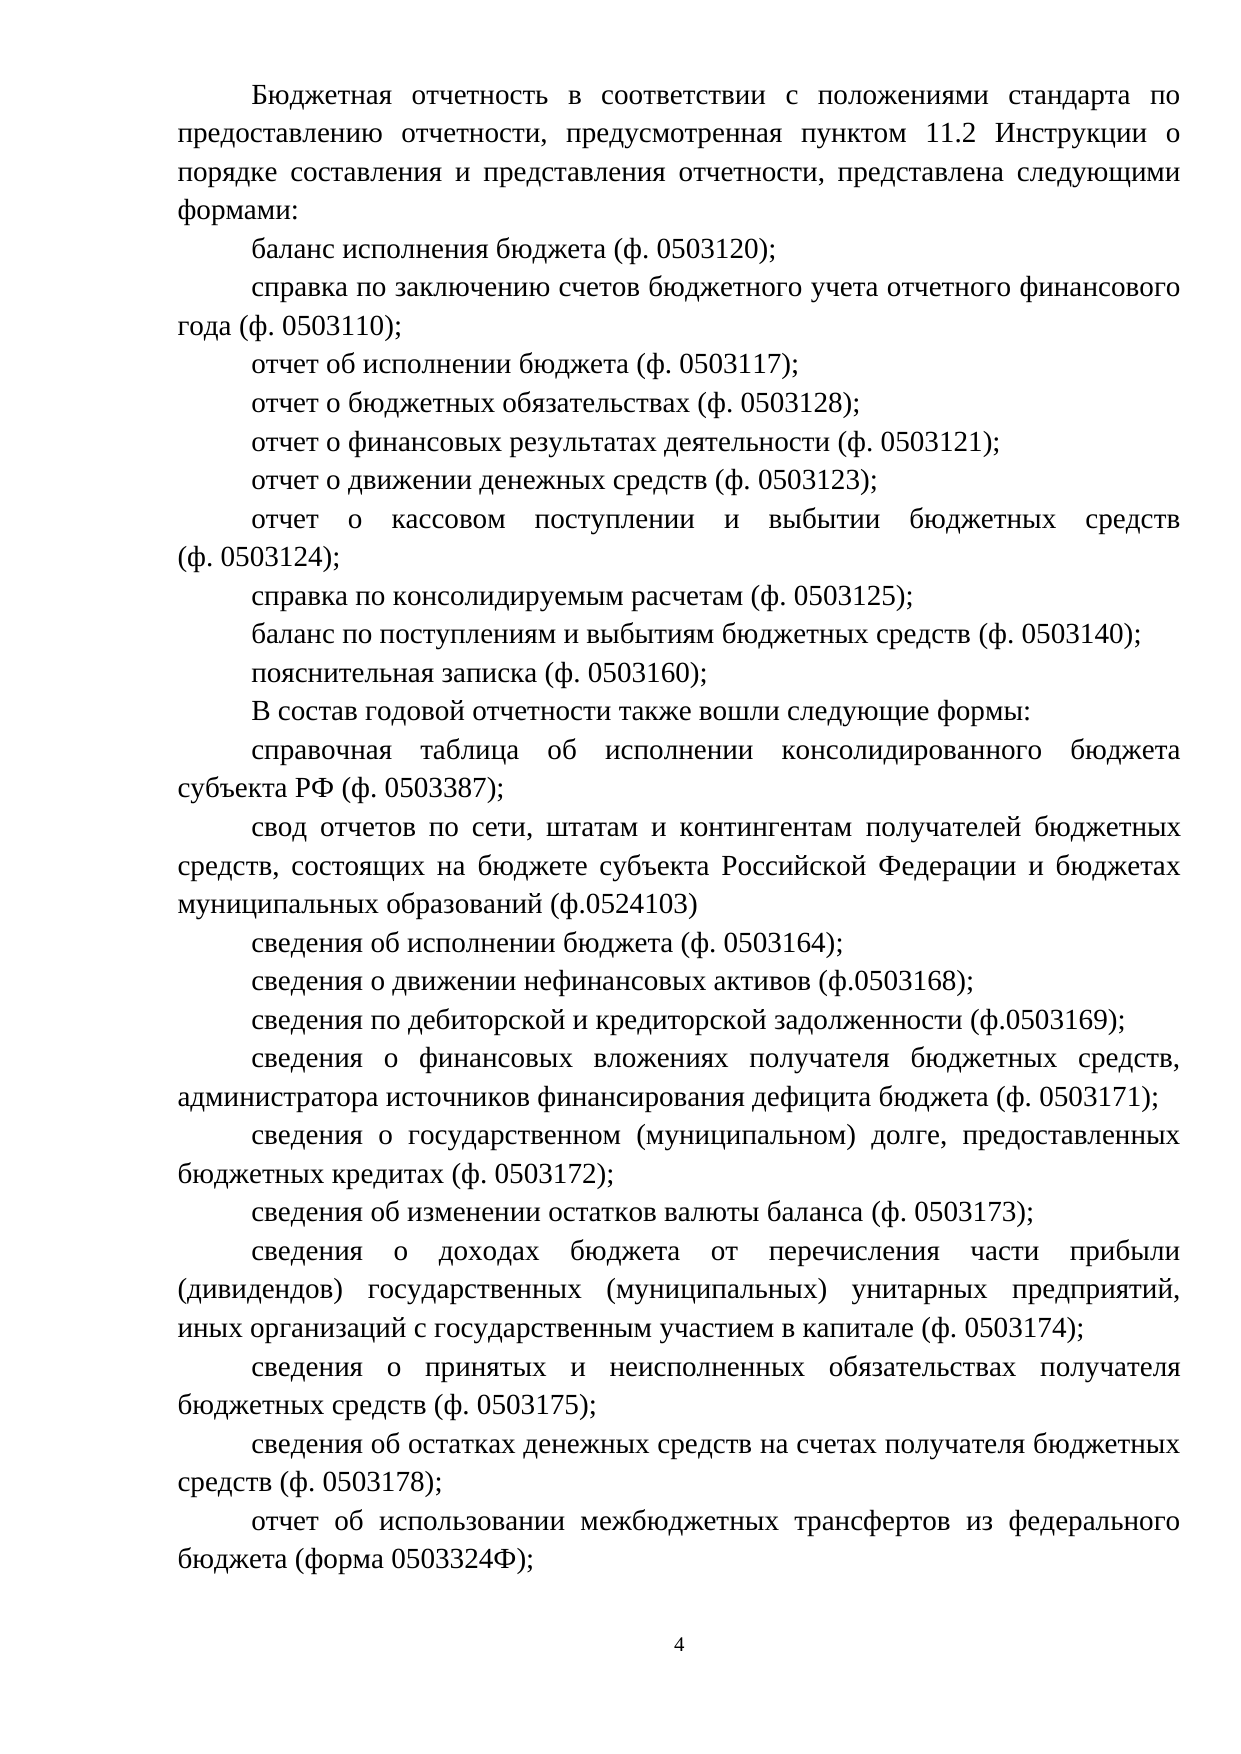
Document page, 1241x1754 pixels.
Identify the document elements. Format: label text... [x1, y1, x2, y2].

text Бюджетная отчетность в соответствии с положениями стандарта по предоставлению отчетности, предусмотренная пунктом 11.2 Инструкции о порядке составления и представления отчетности, представлена следующими формами: [177, 77, 1181, 226]
text баланс исполнения бюджета (ф. 0503120); [177, 231, 1181, 264]
text сведения о финансовых вложениях получателя бюджетных средств, администратора источников финансирования дефицита бюджета (ф. 0503171); [177, 1040, 1181, 1112]
text свод отчетов по сети, штатам и контингентам получателей бюджетных средств, состоящих на бюджете субъекта Российской Федерации и бюджетах муниципальных образований (ф.0524103) [177, 809, 1181, 920]
text отчет о бюджетных обязательствах (ф. 0503128); [177, 385, 1181, 419]
text отчет о движении денежных средств (ф. 0503123); [177, 462, 1181, 496]
text сведения об остатках денежных средств на счетах получателя бюджетных средств (ф. 0503178); [177, 1426, 1181, 1498]
text сведения о принятых и неисполненных обязательствах получателя бюджетных средств (ф. 0503175); [177, 1349, 1181, 1421]
text пояснительная записка (ф. 0503160); [177, 655, 1181, 688]
text сведения об изменении остатков валюты баланса (ф. 0503173); [177, 1194, 1181, 1228]
text баланс по поступлениям и выбытиям бюджетных средств (ф. 0503140); [177, 616, 1181, 650]
text В состав годовой отчетности также вошли следующие формы: [177, 693, 1181, 727]
text справка по консолидируемым расчетам (ф. 0503125); [177, 578, 1181, 611]
text сведения об исполнении бюджета (ф. 0503164); [177, 925, 1181, 958]
text отчет о финансовых результатах деятельности (ф. 0503121); [177, 424, 1181, 457]
text отчет об использовании межбюджетных трансфертов из федерального бюджета (форма 0503324Ф); [177, 1503, 1181, 1575]
text справочная таблица об исполнении консолидированного бюджета субъекта РФ (ф. 0503387); [177, 732, 1181, 804]
text сведения о движении нефинансовых активов (ф.0503168); [177, 963, 1181, 997]
text отчет об исполнении бюджета (ф. 0503117); [177, 347, 1181, 380]
text справка по заключению счетов бюджетного учета отчетного финансового года (ф. 0503110); [177, 269, 1181, 342]
text сведения о доходах бюджета от перечисления части прибыли (дивидендов) государственных (муниципальных) унитарных предприятий, иных организаций с государственным участием в капитале (ф. 0503174); [177, 1233, 1181, 1344]
text сведения о государственном (муниципальном) долге, предоставленных бюджетных кредитах (ф. 0503172); [177, 1117, 1181, 1189]
text сведения по дебиторской и кредиторской задолженности (ф.0503169); [177, 1002, 1181, 1035]
text отчет о кассовом поступлении и выбытии бюджетных средств (ф. 0503124); [177, 501, 1181, 573]
